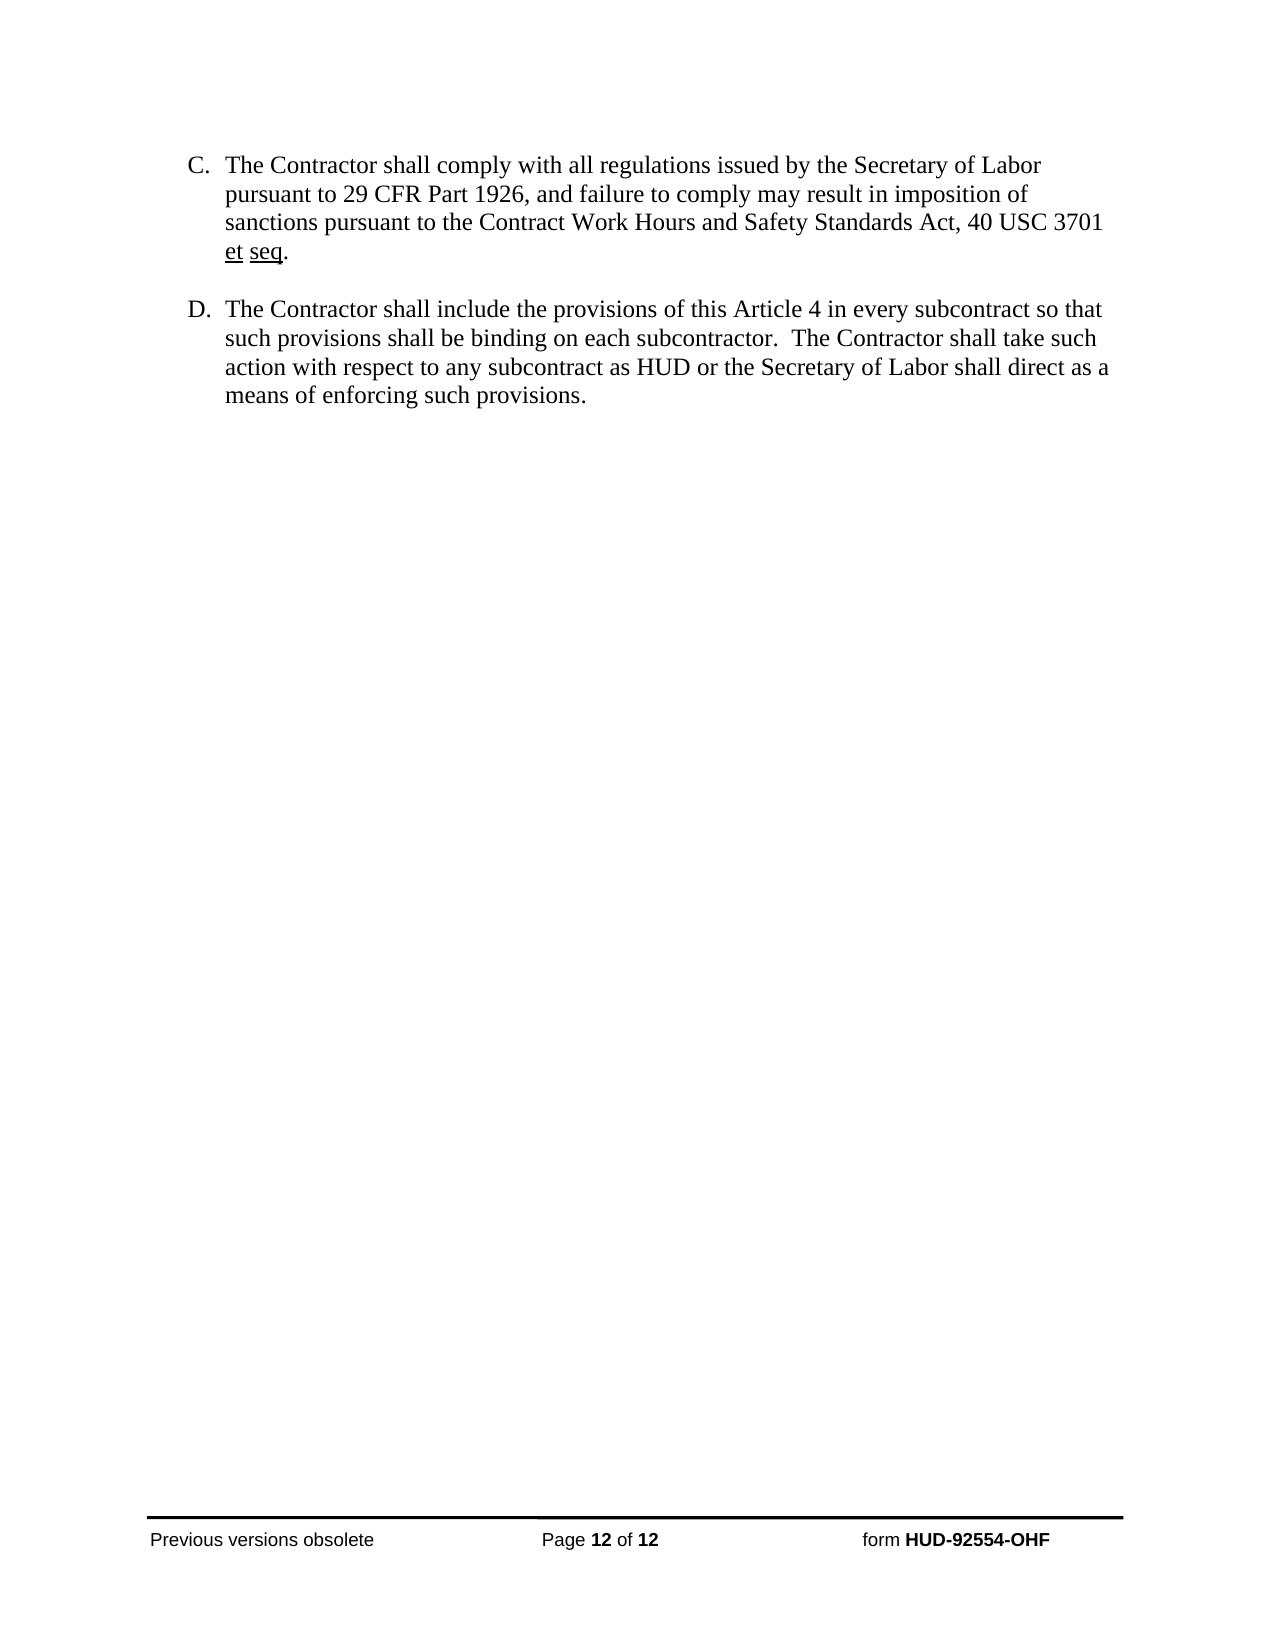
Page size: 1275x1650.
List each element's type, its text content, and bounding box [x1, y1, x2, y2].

list The Contractor shall comply with all regulations issued by the Secretary of Labor pursuant to 29 CFR Part 1926, and failure to comply may result in imposition of sanctions pursuant to the Contract Work Hours and Safety Standards Act, 40 USC 3701 et seq. [187, 150, 1125, 265]
list The Contractor shall include the provisions of this Article 4 in every subcontract so that such provisions shall be binding on each subcontractor. The Contractor shall take such action with respect to any subcontract as HUD or the Secretary of Labor shall direct as a means of enforcing such provisions. [187, 294, 1125, 409]
